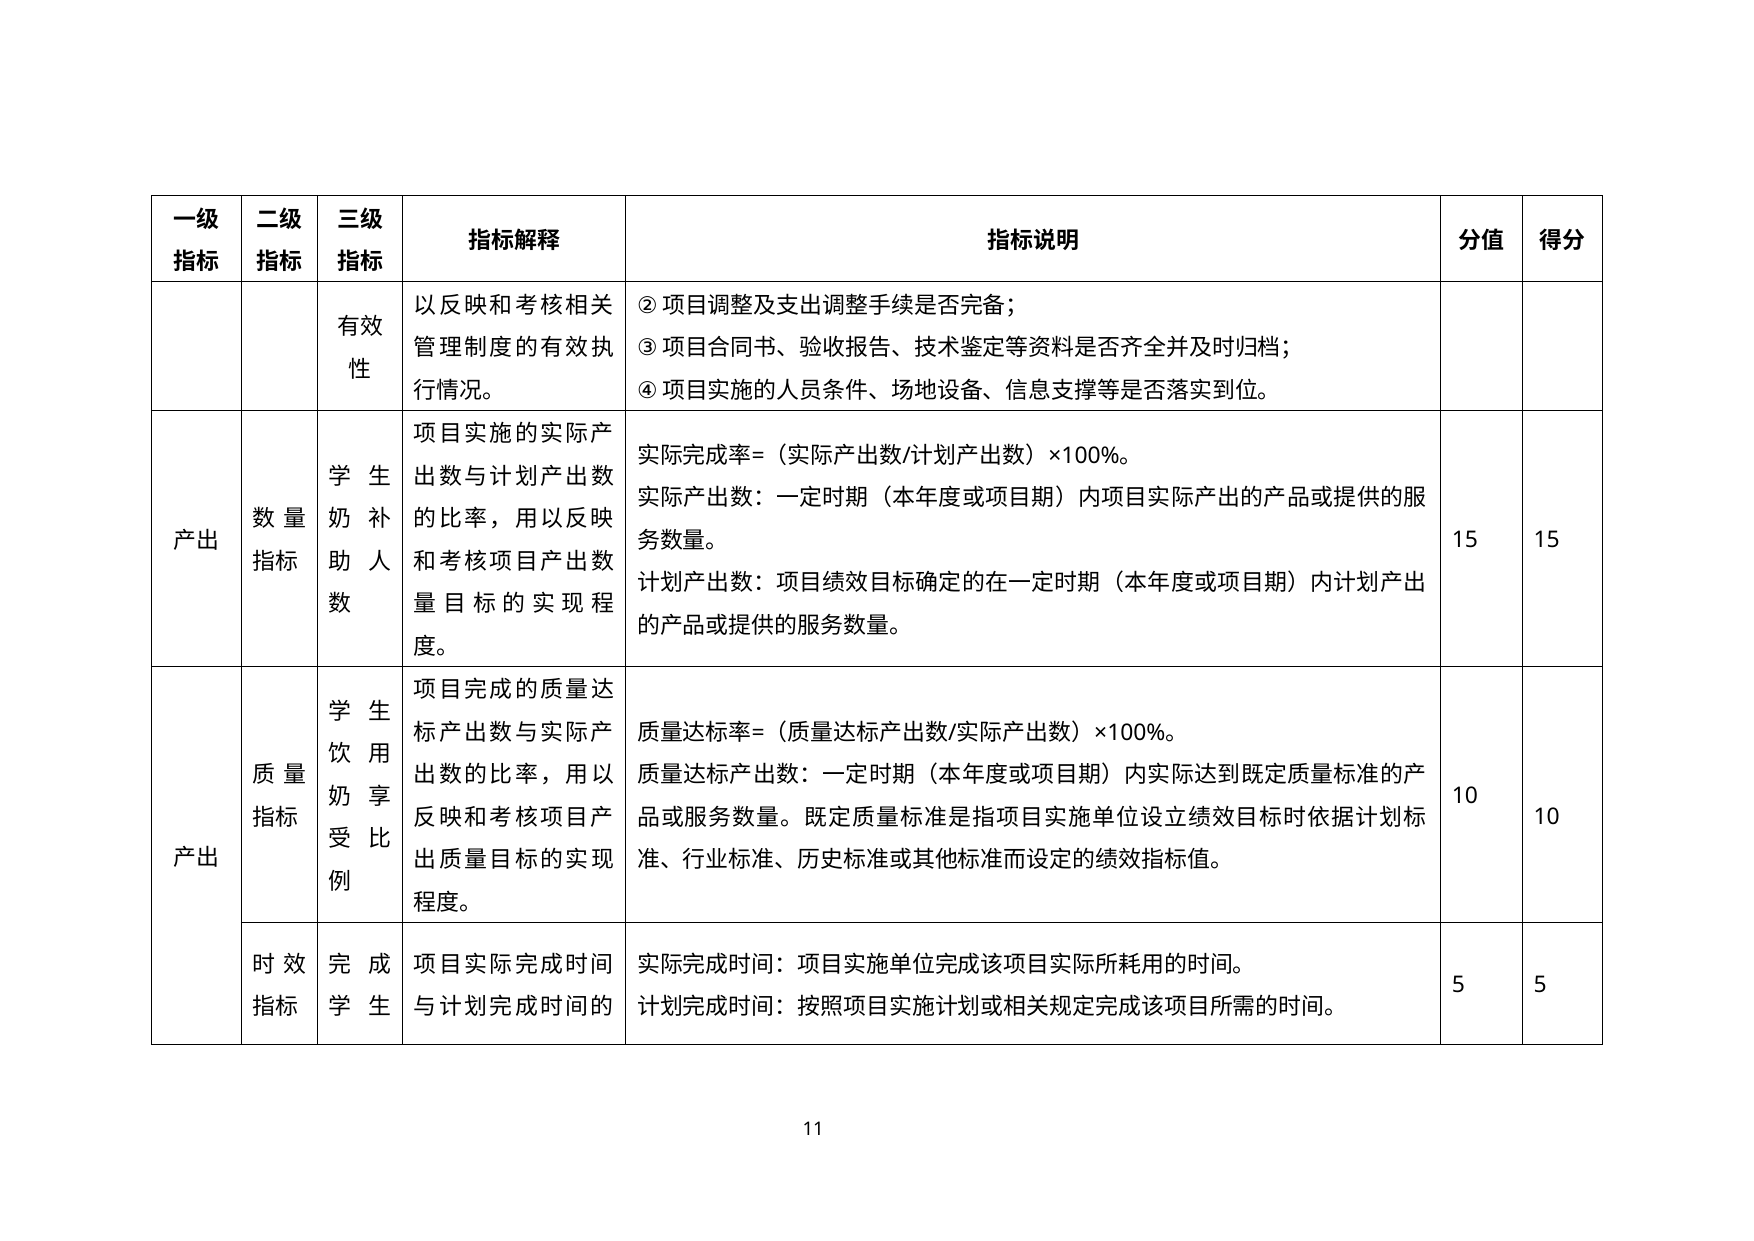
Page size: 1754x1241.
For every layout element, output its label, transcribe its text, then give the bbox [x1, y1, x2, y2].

table_cell 5 [1523, 923, 1602, 1044]
table_cell 项目完成的质量达标产出数与实际产出数的比率，用以反映和考核项目产出质量目标的实现程度。 [403, 667, 625, 922]
table_header 二级指标 [242, 196, 317, 281]
table_cell 4 [1441, 282, 1522, 410]
table_cell 4 [1523, 282, 1602, 410]
table_cell 15 [1523, 411, 1602, 666]
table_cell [626, 923, 1440, 1044]
table_header 三级指标 [318, 196, 402, 281]
table_cell 完成学生奶支付时间 [318, 923, 402, 1044]
table_cell 学生饮用奶享受比例 [318, 667, 402, 922]
table_cell 10 [1523, 667, 1602, 922]
table_cell 项目实施是否符合相关管理规定，用以反映和考核相关管理制度的有效执行情况。 [403, 282, 625, 410]
table_cell 质量达标率=（质量达标产出数/实际产出数）×100%。 质量达标产出数：一定时期（本年度或项目期）内实际达到既定质量标准的产品或服务数量。既定质量标准是指项目实施单位设立绩效目标时依据计划标准、行业标准、历史标准或其他标准而设定的绩效指标值。 [626, 667, 1440, 922]
table_cell 学生奶补助人数 [318, 411, 402, 666]
table_cell 时效指标 [242, 923, 317, 1044]
table_cell 产出 [152, 411, 241, 666]
table_cell 质量指标 [242, 667, 317, 922]
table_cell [626, 282, 1440, 410]
table_header 指标说明 [626, 196, 1440, 281]
table_header 得分 [1523, 196, 1602, 281]
table_cell 15 [1441, 411, 1522, 666]
table_cell 5 [1441, 923, 1522, 1044]
table_cell 项目实施的实际产出数与计划产出数的比率，用以反映和考核项目产出数量目标的实现程度。 [403, 411, 625, 666]
table_header 指标解释 [403, 196, 625, 281]
table_cell 数量指标 [242, 411, 317, 666]
table_cell 制度执行 有效性 [318, 282, 402, 410]
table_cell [403, 923, 625, 1044]
table_header 一级指标 [152, 196, 241, 281]
table_cell 实际完成率=（实际产出数/计划产出数）×100%。 实际产出数：一定时期（本年度或项目期）内项目实际产出的产品或提供的服务数量。 计划产出数：项目绩效目标确定的在一定时期（本年度或项目期）内计划产出的产品或提供的服务数量。 [626, 411, 1440, 666]
table_cell 产出 [152, 667, 241, 1044]
table_cell 10 [1441, 667, 1522, 922]
table_header 分值 [1441, 196, 1522, 281]
